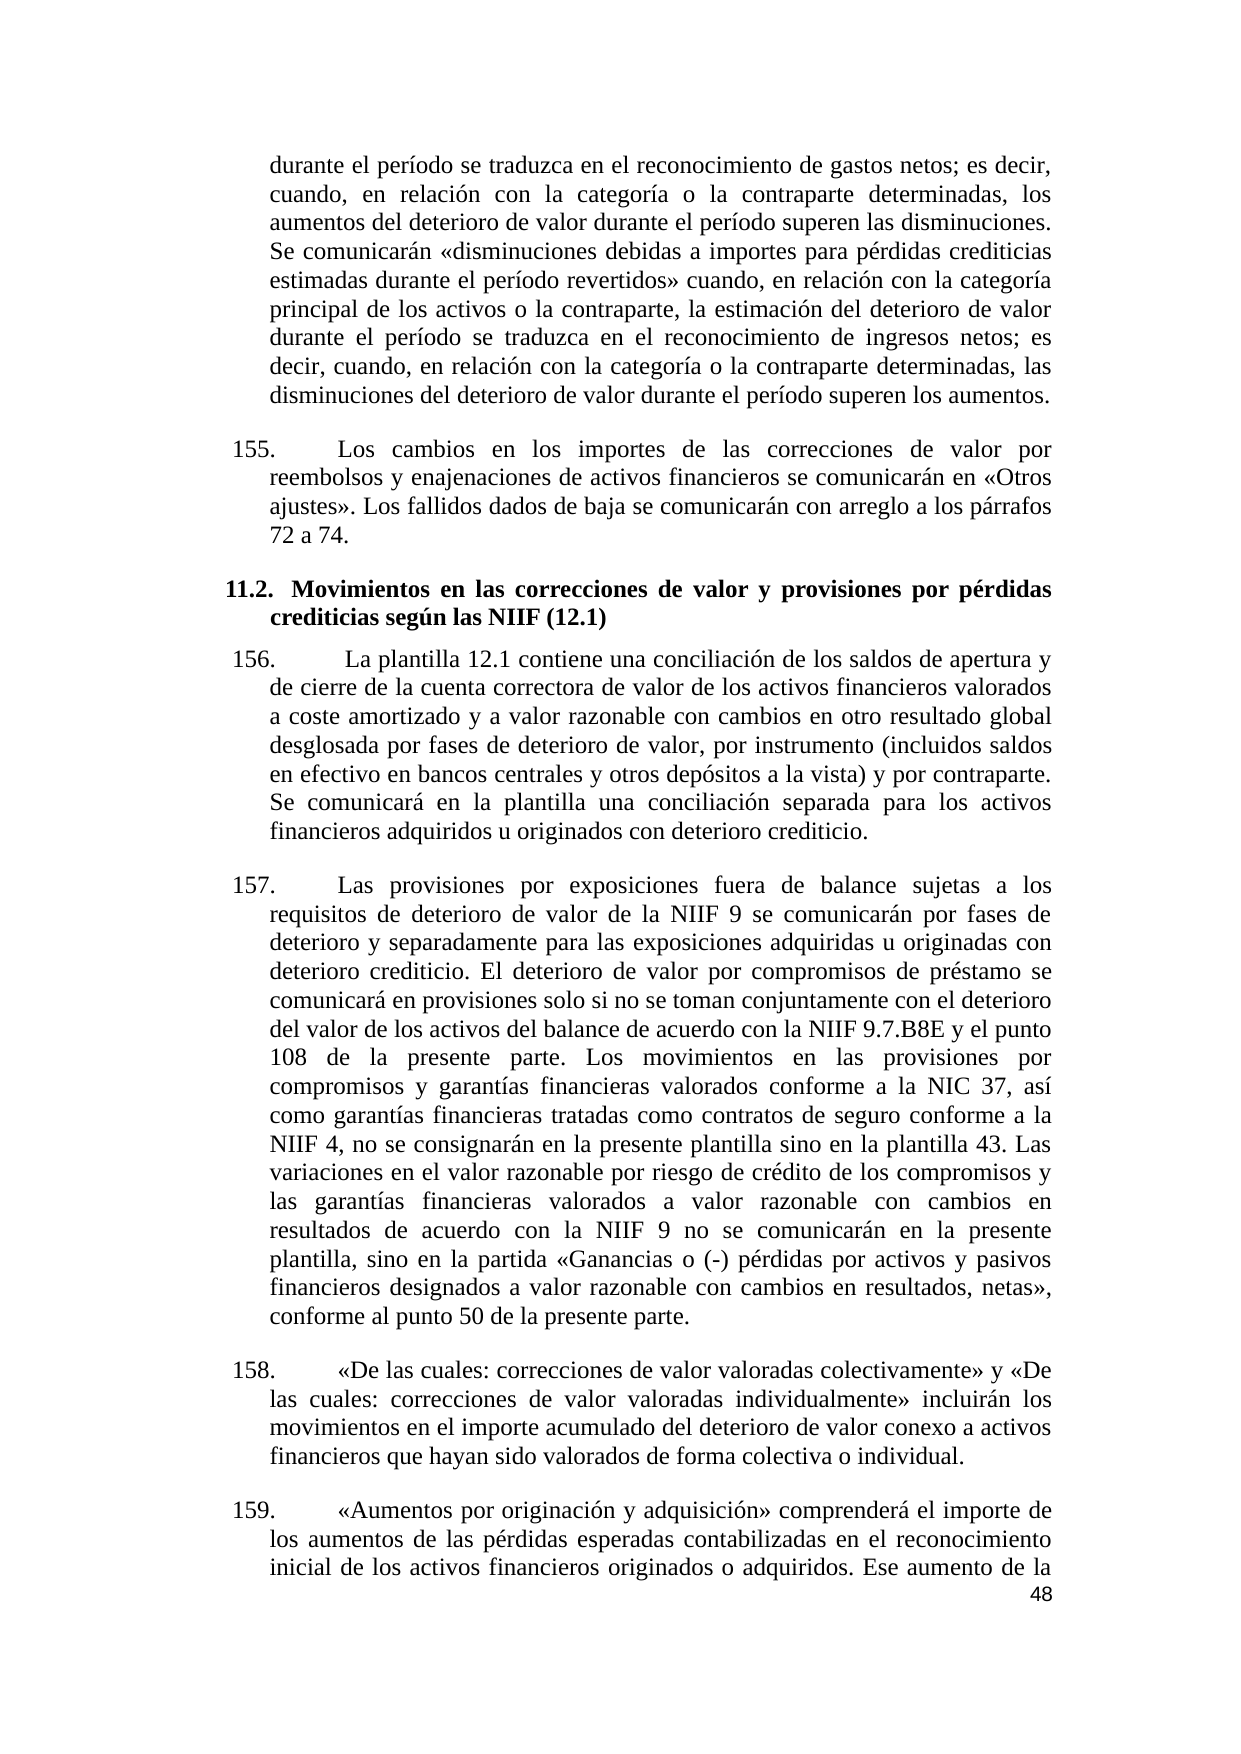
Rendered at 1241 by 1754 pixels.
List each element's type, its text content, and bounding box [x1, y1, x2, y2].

subtitle Movimientos en las correcciones de valor y provisiones por pérdidas crediticias según las NIIF (12.1) [225, 574, 1053, 631]
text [232, 150, 1053, 409]
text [232, 1495, 1053, 1581]
text «De las cuales: correcciones de valor valoradas colectivamente» y «De las cuales: correcciones de valor valoradas individualmente» incluirán los movimientos en el importe acumulado del deterioro de valor conexo a activos financieros que hayan sido valorados de forma colectiva o individual. [232, 1355, 1053, 1470]
text Las provisiones por exposiciones fuera de balance sujetas a los requisitos de deterioro de valor de la NIIF 9 se comunicarán por fases de deterioro y separadamente para las exposiciones adquiridas u originadas con deterioro crediticio. El deterioro de valor por compromisos de préstamo se comunicará en provisiones solo si no se toman conjuntamente con el deterioro del valor de los activos del balance de acuerdo con la NIIF 9.7.B8E y el punto 108 de la presente parte. Los movimientos en las provisiones por compromisos y garantías financieras valorados conforme a la NIC 37, así como garantías financieras tratadas como contratos de seguro conforme a la NIIF 4, no se consignarán en la presente plantilla sino en la plantilla 43. Las variaciones en el valor razonable por riesgo de crédito de los compromisos y las garantías financieras valorados a valor razonable con cambios en resultados de acuerdo con la NIIF 9 no se comunicarán en la presente plantilla, sino en la partida «Ganancias o (-) pérdidas por activos y pasivos financieros designados a valor razonable con cambios en resultados, netas», conforme al punto 50 de la presente parte. [232, 870, 1053, 1330]
text La plantilla 12.1 contiene una conciliación de los saldos de apertura y de cierre de la cuenta correctora de valor de los activos financieros valorados a coste amortizado y a valor razonable con cambios en otro resultado global desglosada por fases de deterioro de valor, por instrumento (incluidos saldos en efectivo en bancos centrales y otros depósitos a la vista) y por contraparte. Se comunicará en la plantilla una conciliación separada para los activos financieros adquiridos u originados con deterioro crediticio. [232, 644, 1053, 845]
text Los cambios en los importes de las correcciones de valor por reembolsos y enajenaciones de activos financieros se comunicarán en «Otros ajustes». Los fallidos dados de baja se comunicarán con arreglo a los párrafos 72 a 74. [232, 434, 1053, 549]
